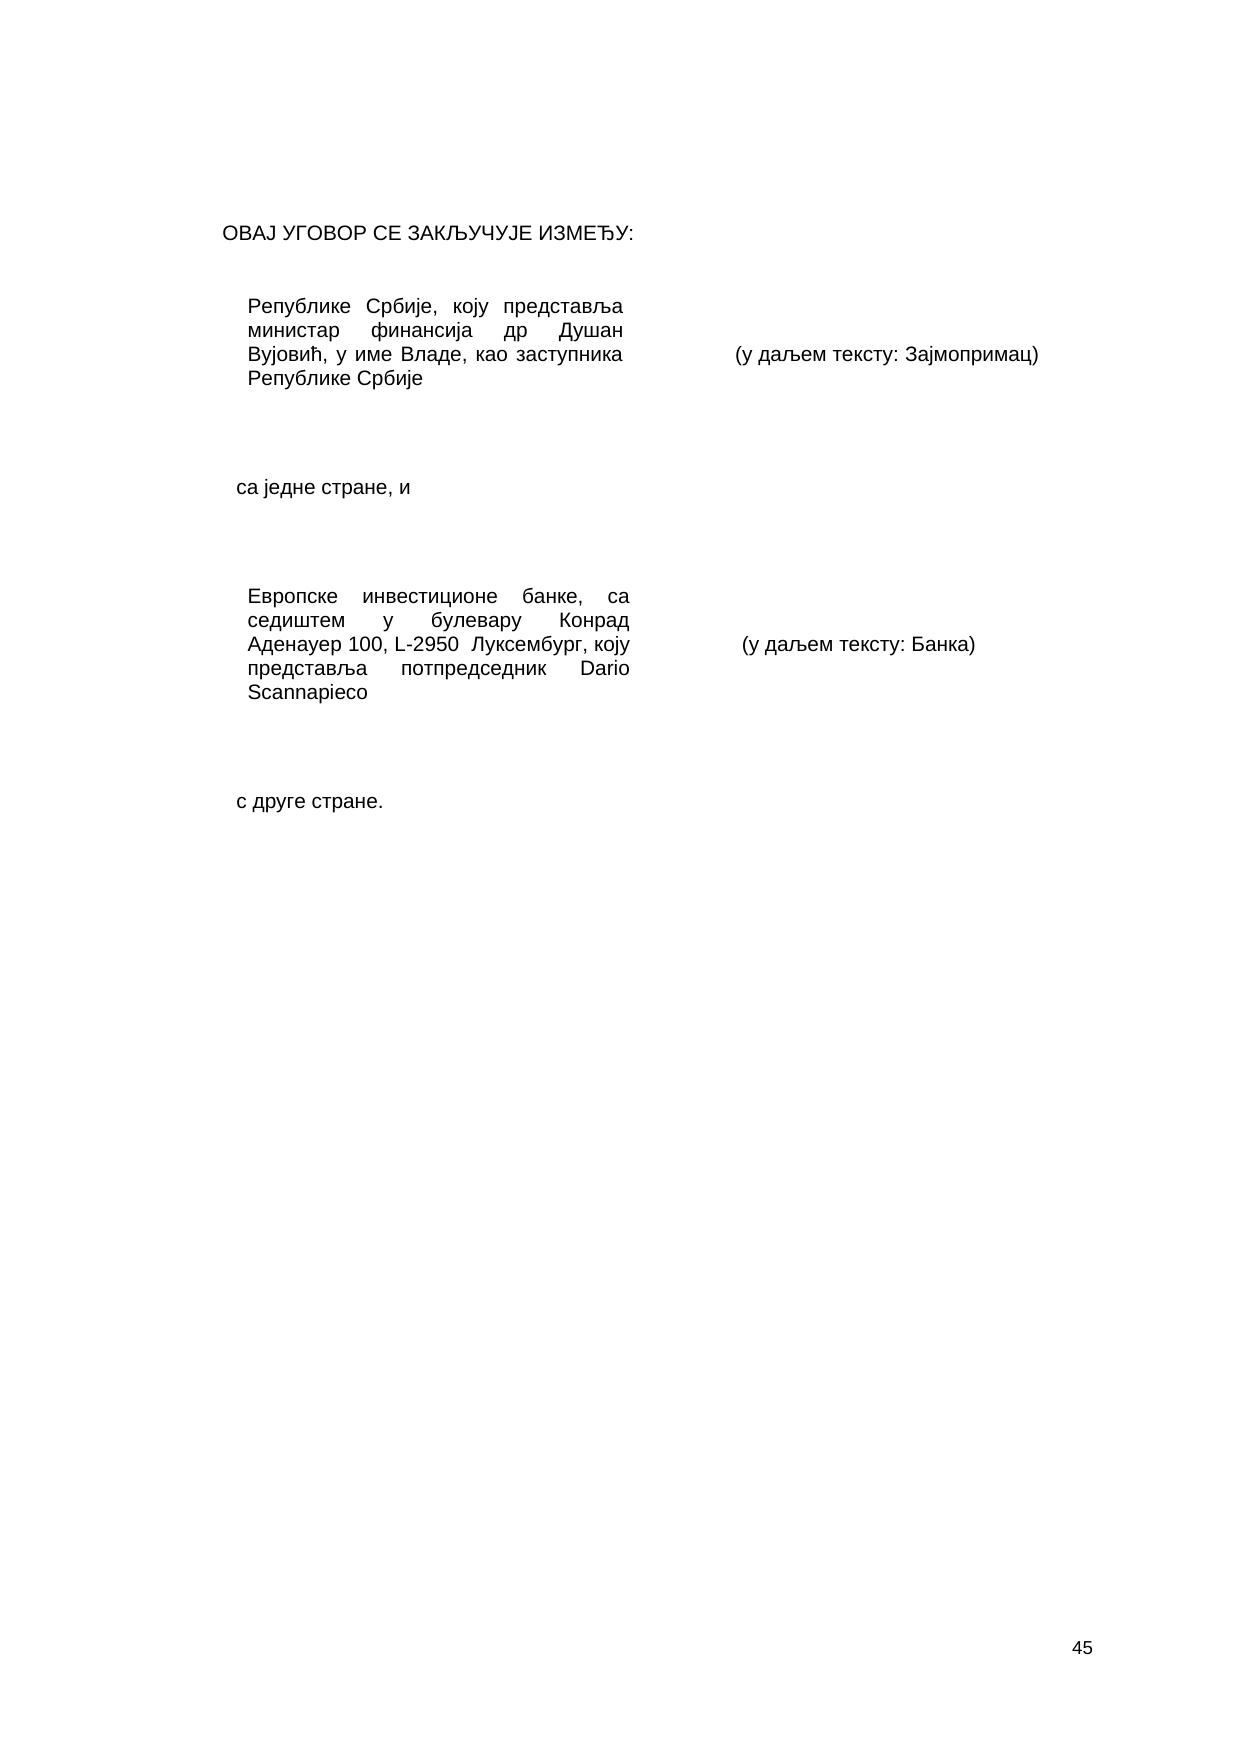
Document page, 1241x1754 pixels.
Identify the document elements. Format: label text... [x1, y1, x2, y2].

table_header Европске инвестиционе банке, са седиштем у булевару Конрад Аденауер 100, L-2950 Луксембург, коју представља потпредседник Dario Scannapieco [178, 584, 641, 716]
text с друге стране. [236, 789, 1093, 813]
text са једне стране, и [236, 475, 1093, 499]
table_header (у даљем тексту: Банка) [641, 584, 1093, 716]
table_header Републике Србије, коју представља министар финансија др Душан Вујовић, у име Владе, као заступника Републике Србије [177, 294, 634, 402]
table_header (у даљем тексту: Зајмопримац) [635, 294, 1093, 402]
text ОВАЈ УГОВОР СЕ ЗАКЉУЧУЈЕ ИЗМЕЂУ: [222, 221, 1093, 244]
